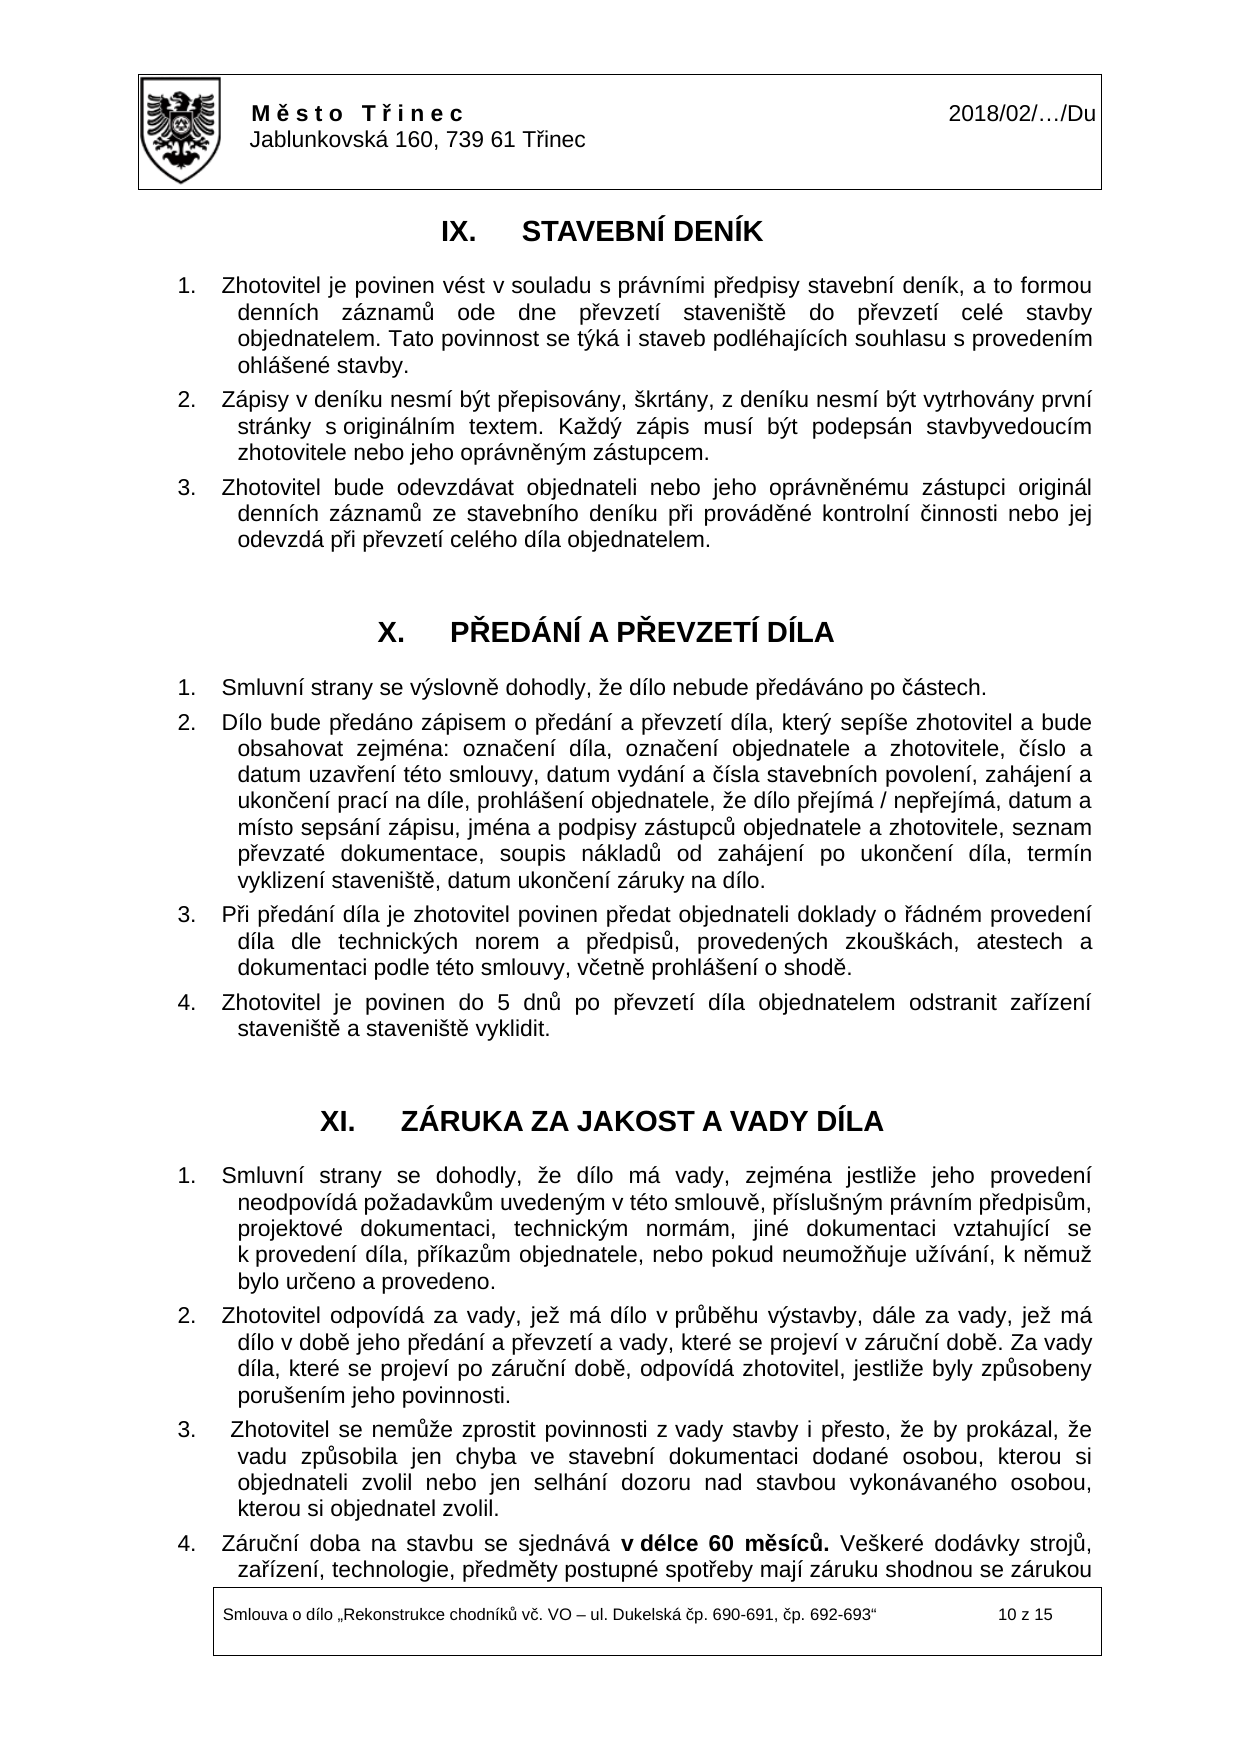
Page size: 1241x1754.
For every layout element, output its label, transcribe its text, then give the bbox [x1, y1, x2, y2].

subtitle 1. Smluvní strany se výslovně dohodly, že dílo nebude předáváno po částech. [177, 674, 1093, 700]
subtitle 1. Smluvní strany se dohodly, že dílo má vady, zejména jestliže jeho provedení neodpovídá požadavkům uvedeným v této smlouvě, příslušným právním předpisům, projektové dokumentaci, technickým normám, jiné dokumentaci vztahující se k provedení díla, příkazům objednatele, nebo pokud neumožňuje užívání, k němuž bylo určeno a provedeno. [177, 1162, 1093, 1294]
subtitle 3. Zhotovitel se nemůže zprostit povinnosti z vady stavby i přesto, že by prokázal, že vadu způsobila jen chyba ve stavební dokumentaci dodané osobou, kterou si objednateli zvolil nebo jen selhání dozoru nad stavbou vykonávaného osobou, kterou si objednatel zvolil. [177, 1416, 1093, 1522]
subtitle PŘEDÁNÍ A PŘEVZETÍ DÍLA [148, 615, 1093, 649]
subtitle 2. Zhotovitel odpovídá za vady, jež má dílo v průběhu výstavby, dále za vady, jež má dílo v době jeho předání a převzetí a vady, které se projeví v záruční době. Za vady díla, které se projeví po záruční době, odpovídá zhotovitel, jestliže byly způsobeny porušením jeho povinnosti. [177, 1302, 1093, 1408]
subtitle 1. Zhotovitel je povinen vést v souladu s právními předpisy stavební deník, a to formou denních záznamů ode dne převzetí staveniště do převzetí celé stavby objednatelem. Tato povinnost se týká i staveb podléhajících souhlasu s provedením ohlášené stavby. [177, 272, 1093, 378]
subtitle ZÁRUKA ZA JAKOST A VADY DÍLA [148, 1104, 1093, 1137]
subtitle 3. Při předání díla je zhotovitel povinen předat objednateli doklady o řádném provedení díla dle technických norem a předpisů, provedených zkouškách, atestech a dokumentaci podle této smlouvy, včetně prohlášení o shodě. [177, 901, 1093, 980]
subtitle STAVEBNÍ DENÍK [148, 214, 1093, 247]
subtitle 2. Dílo bude předáno zápisem o předání a převzetí díla, který sepíše zhotovitel a bude obsahovat zejména: označení díla, označení objednatele a zhotovitele, číslo a datum uzavření této smlouvy, datum vydání a čísla stavebních povolení, zahájení a ukončení prací na díle, prohlášení objednatele, že dílo přejímá / nepřejímá, datum a místo sepsání zápisu, jména a podpisy zástupců objednatele a zhotovitele, seznam převzaté dokumentace, soupis nákladů od zahájení po ukončení díla, termín vyklizení staveniště, datum ukončení záruky na dílo. [177, 708, 1093, 893]
subtitle 3. Zhotovitel bude odevzdávat objednateli nebo jeho oprávněnému zástupci originál denních záznamů ze stavebního deníku při prováděné kontrolní činnosti nebo jej odevzdá při převzetí celého díla objednatelem. [177, 474, 1093, 553]
subtitle 4. Zhotovitel je povinen do 5 dnů po převzetí díla objednatelem odstranit zařízení staveniště a staveniště vyklidit. [177, 989, 1093, 1041]
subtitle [177, 1530, 1093, 1583]
subtitle 2. Zápisy v deníku nesmí být přepisovány, škrtány, z deníku nesmí být vytrhovány první stránky s originálním textem. Každý zápis musí být podepsán stavbyvedoucím zhotovitele nebo jeho oprávněným zástupcem. [177, 386, 1093, 465]
